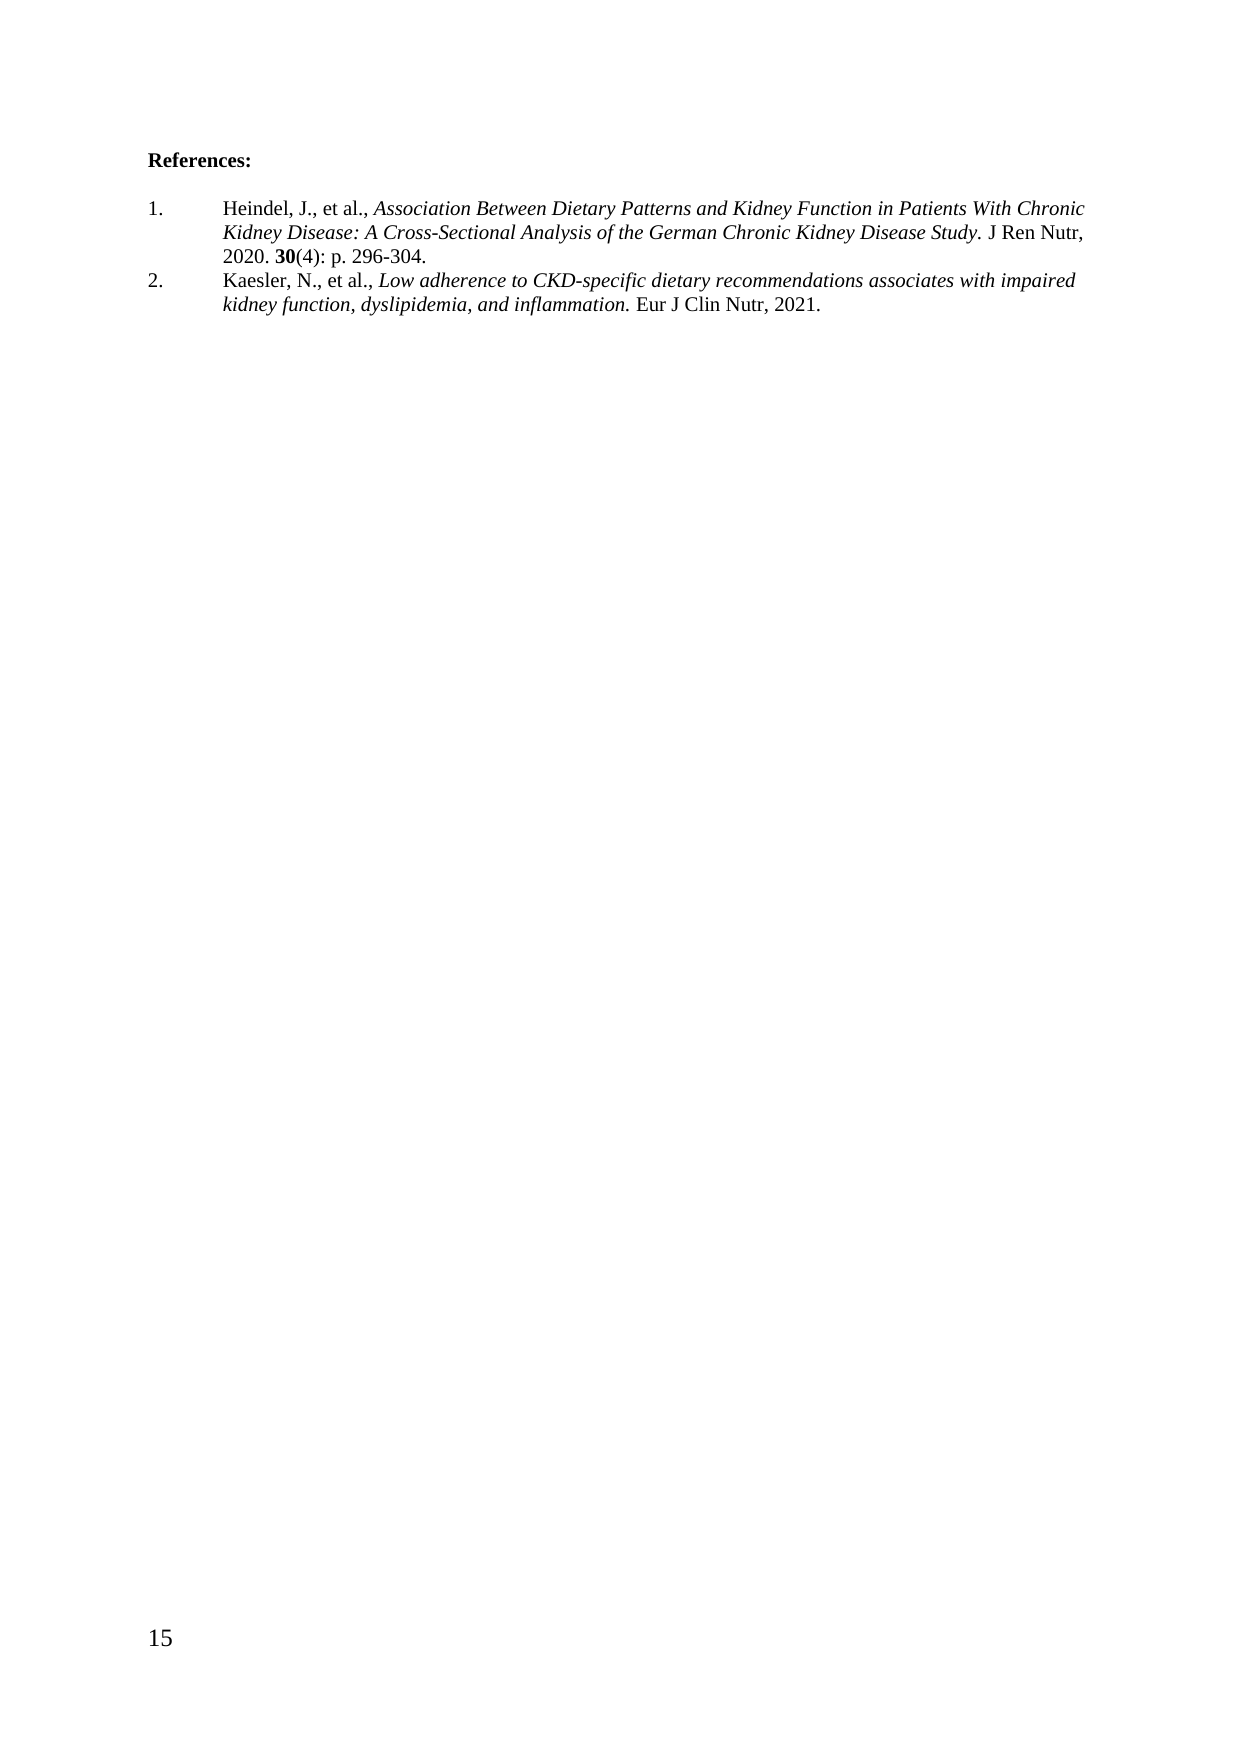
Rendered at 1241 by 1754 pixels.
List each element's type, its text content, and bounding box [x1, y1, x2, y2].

text 2. Kaesler, N., et al., Low adherence to CKD-specific dietary recommendations associates with impaired kidney function, dyslipidemia, and inflammation. Eur J Clin Nutr, 2021. [148, 268, 1093, 316]
text 1. Heindel, J., et al., Association Between Dietary Patterns and Kidney Function in Patients With Chronic Kidney Disease: A Cross-Sectional Analysis of the German Chronic Kidney Disease Study. J Ren Nutr, 2020. 30(4): p. 296-304. [148, 196, 1093, 268]
text References: [148, 148, 1093, 172]
